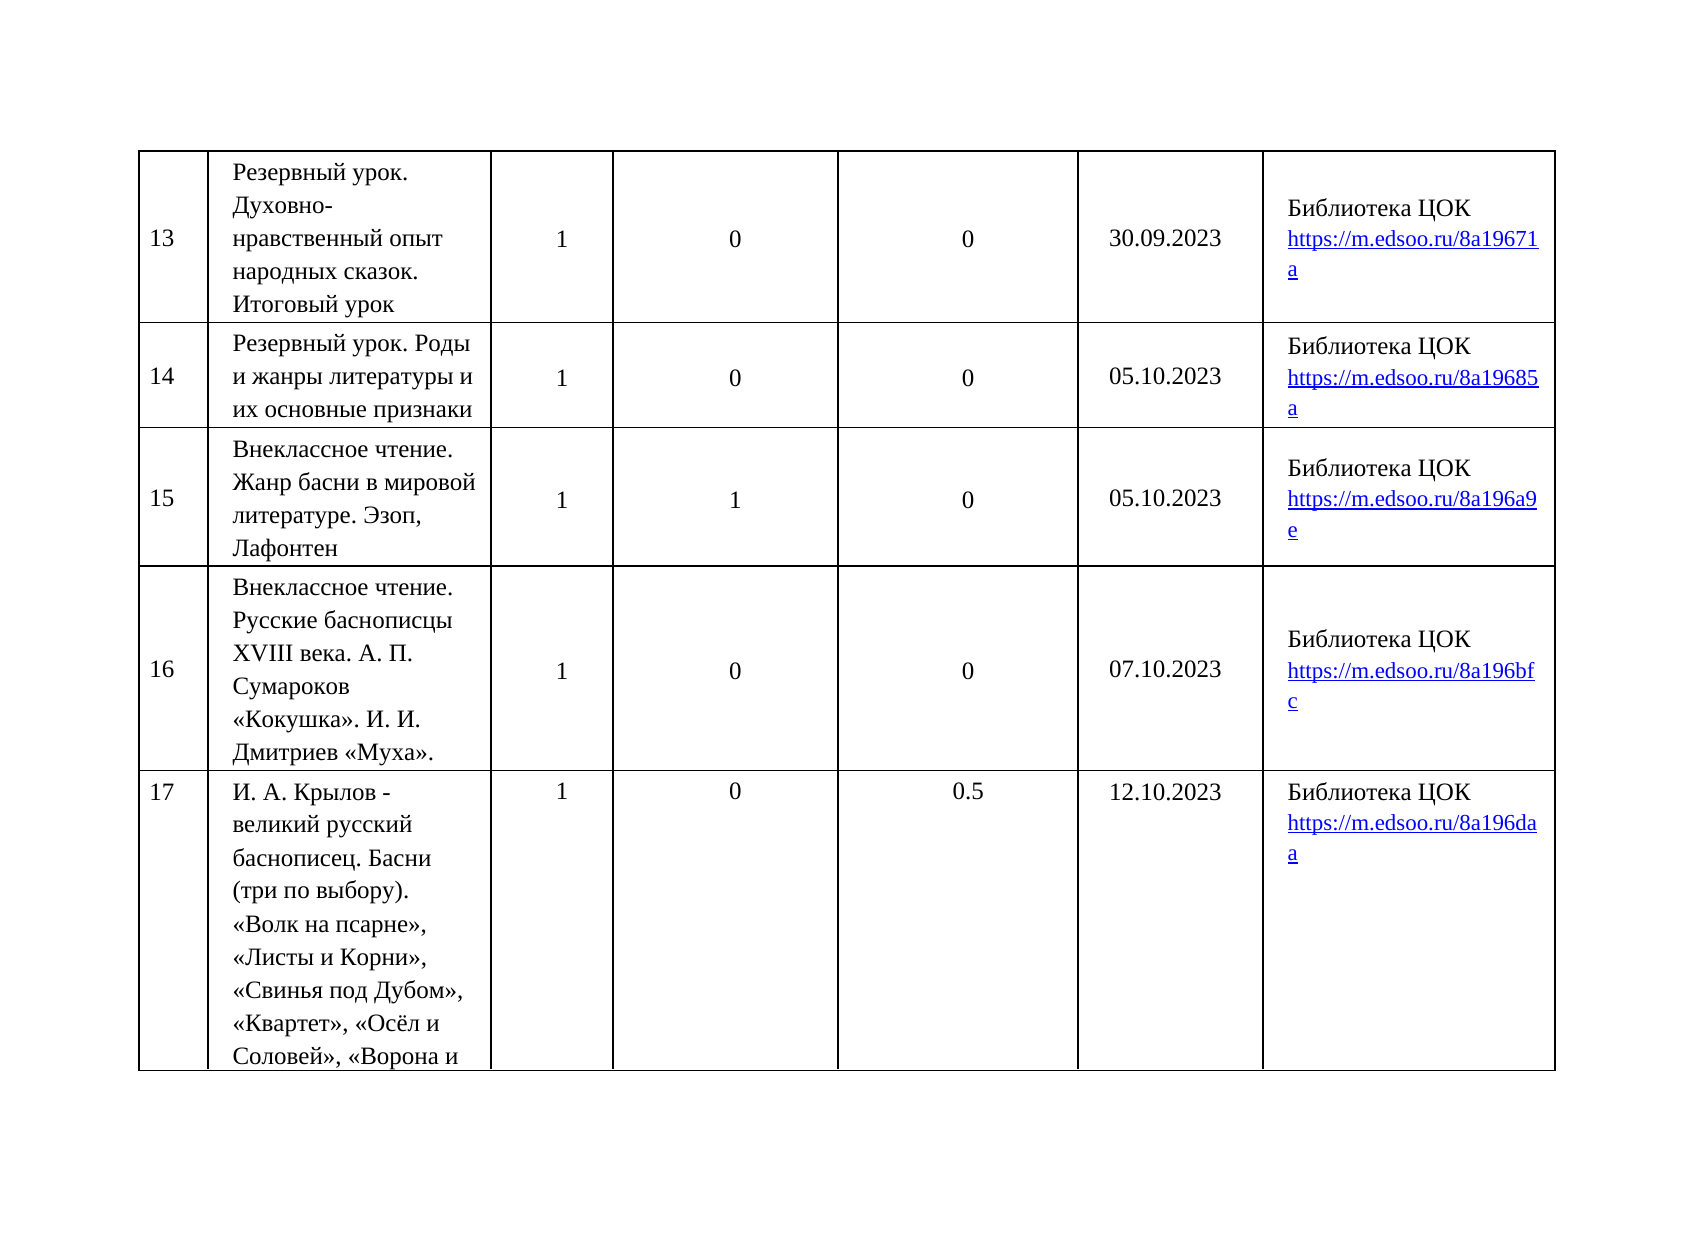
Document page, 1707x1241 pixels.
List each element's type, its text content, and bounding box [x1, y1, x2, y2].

table_cell 0 [614, 771, 837, 1069]
table_cell Внеклассное чтение. Жанр басни в мировой литературе. Эзоп, Лафонтен [209, 428, 490, 565]
table_cell 05.10.2023 [1079, 323, 1262, 427]
table_cell 0 [614, 567, 837, 770]
table_cell 1 [492, 567, 612, 770]
table_cell 1 [492, 152, 612, 321]
table_cell 1 [492, 323, 612, 427]
table_cell 0 [614, 152, 837, 321]
table_cell 16 [140, 567, 207, 770]
table_cell 05.10.2023 [1079, 428, 1262, 565]
table_cell 30.09.2023 [1079, 152, 1262, 321]
table_cell 1 [492, 428, 612, 565]
table_cell 12.10.2023 [1079, 771, 1262, 1069]
table_cell 0.5 [839, 771, 1077, 1069]
table_cell Резервный урок. Роды и жанры литературы и их основные признаки [209, 323, 490, 427]
table_cell 07.10.2023 [1079, 567, 1262, 770]
table_cell Библиотека ЦОК https://m.edsoo.ru/8a19671a [1264, 152, 1554, 321]
table_cell 14 [140, 323, 207, 427]
table_cell 0 [839, 323, 1077, 427]
table_cell Библиотека ЦОК https://m.edsoo.ru/8a196a9e [1264, 428, 1554, 565]
table_cell 0 [839, 152, 1077, 321]
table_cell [1264, 771, 1554, 1069]
table_cell 0 [614, 323, 837, 427]
table_cell 1 [614, 428, 837, 565]
table_cell 1 [492, 771, 612, 1069]
table_cell 13 [140, 152, 207, 321]
table_cell 15 [140, 428, 207, 565]
table_cell 0 [839, 567, 1077, 770]
table_cell 17 [140, 771, 207, 1069]
table_cell Внеклассное чтение. Русские баснописцы XVIII века. А. П. Сумароков «Кокушка». И. И. Дмитриев «Муха». [209, 567, 490, 770]
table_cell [209, 771, 490, 1069]
table_cell Библиотека ЦОК https://m.edsoo.ru/8a19685a [1264, 323, 1554, 427]
table_cell 0 [839, 428, 1077, 565]
table_cell Резервный урок. Духовно-нравственный опыт народных сказок. Итоговый урок [209, 152, 490, 321]
table_cell Библиотека ЦОК https://m.edsoo.ru/8a196bfc [1264, 567, 1554, 770]
